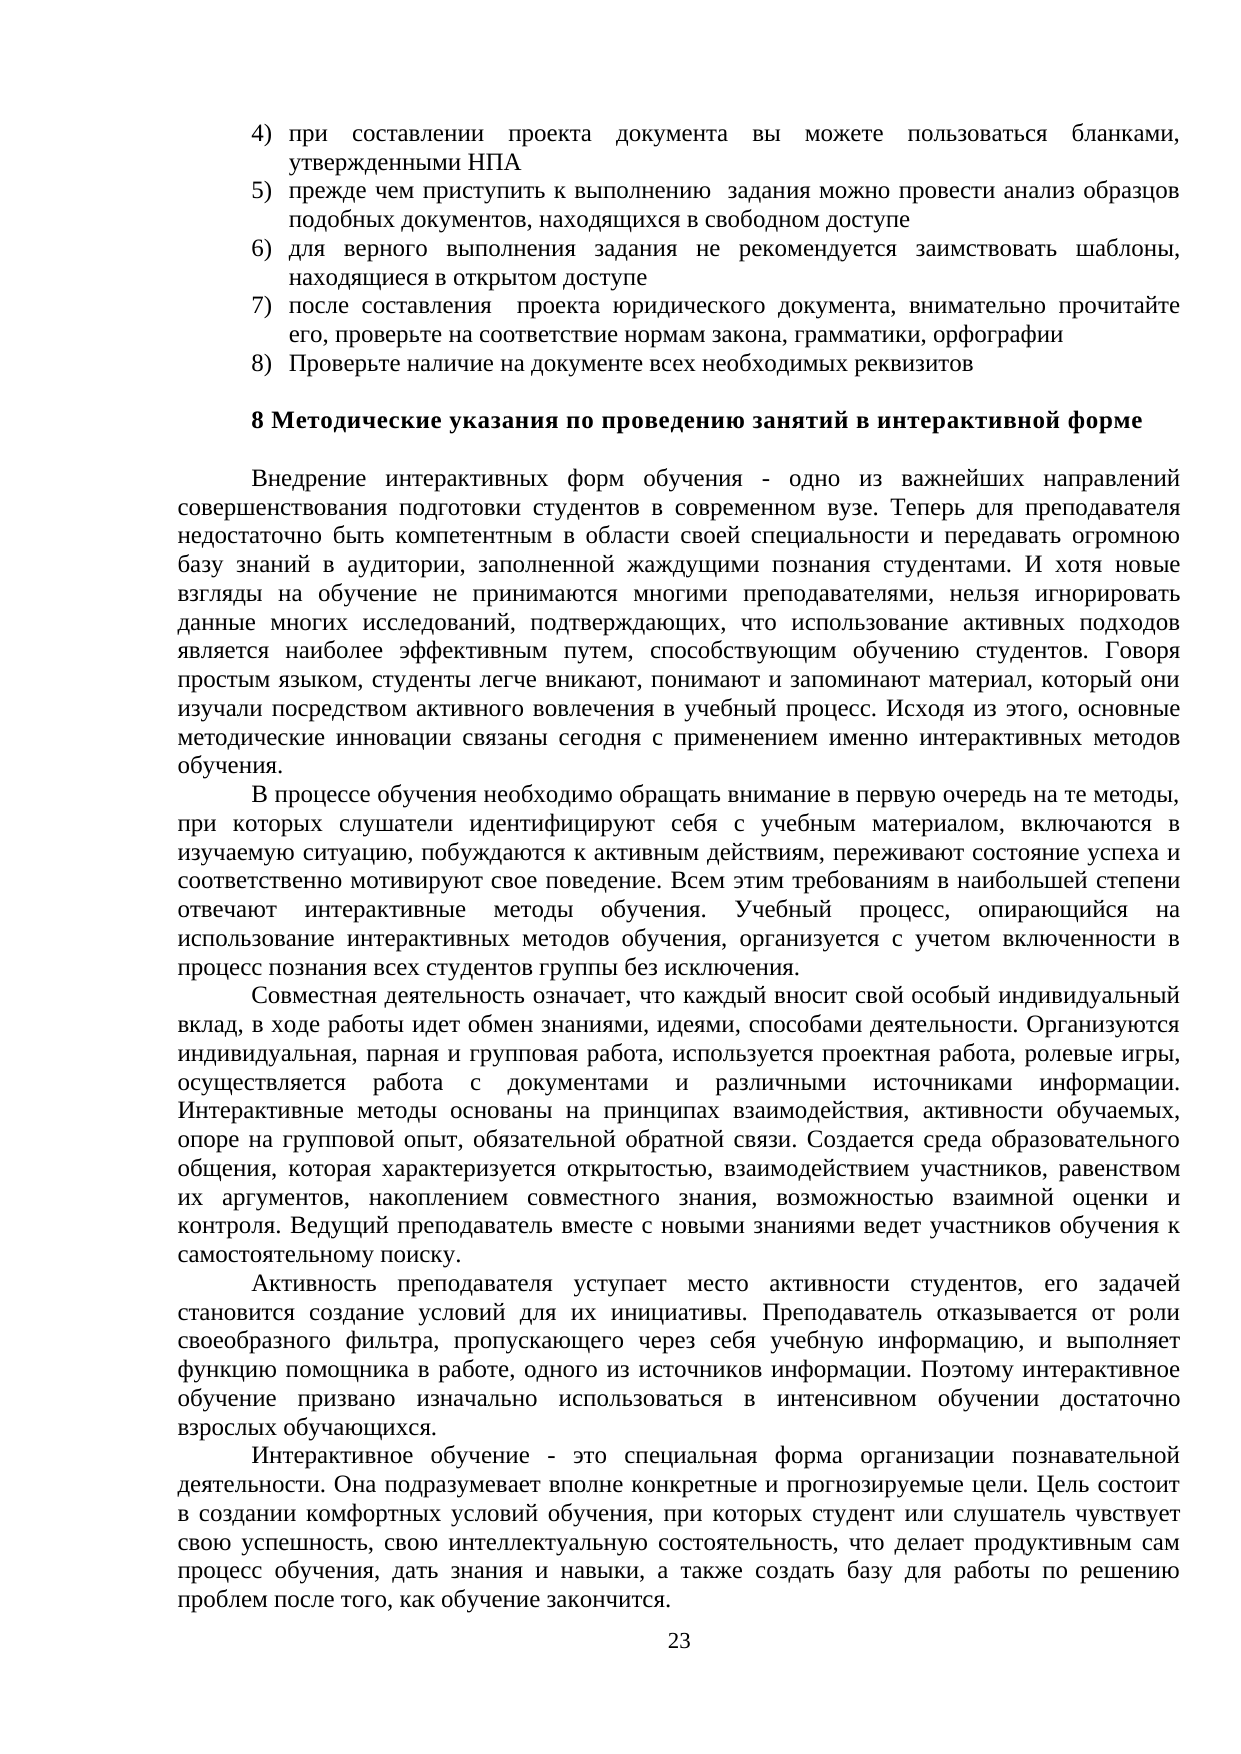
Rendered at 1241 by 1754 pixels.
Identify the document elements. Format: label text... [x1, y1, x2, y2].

list при составлении проекта документа вы можете пользоваться бланками, утвержденными НПА [251, 118, 1181, 176]
list Проверьте наличие на документе всех необходимых реквизитов [251, 348, 1181, 377]
list после составления проекта юридического документа, внимательно прочитайте его, проверьте на соответствие нормам закона, грамматики, орфографии [251, 291, 1181, 348]
list для верного выполнения задания не рекомендуется заимствовать шаблоны, находящиеся в открытом доступе [251, 233, 1181, 291]
text Интерактивное обучение - это специальная форма организации познавательной деятельности. Она подразумевает вполне конкретные и прогнозируемые цели. Цель состоит в создании комфортных условий обучения, при которых студент или слушатель чувствует свою успешность, свою интеллектуальную состоятельность, что делает продуктивным сам процесс обучения, дать знания и навыки, а также создать базу для работы по решению проблем после того, как обучение закончится. [177, 1441, 1181, 1613]
text 8 Методические указания по проведению занятий в интерактивной форме [177, 406, 1181, 434]
text В процессе обучения необходимо обращать внимание в первую очередь на те методы, при которых слушатели идентифицируют себя с учебным материалом, включаются в изучаемую ситуацию, побуждаются к активным действиям, переживают состояние успеха и соответственно мотивируют свое поведение. Всем этим требованиям в наибольшей степени отвечают интерактивные методы обучения. Учебный процесс, опирающийся на использование интерактивных методов обучения, организуется с учетом включенности в процесс познания всех студентов группы без исключения. [177, 779, 1181, 981]
text Активность преподавателя уступает место активности студентов, его задачей становится создание условий для их инициативы. Преподаватель отказывается от роли своеобразного фильтра, пропускающего через себя учебную информацию, и выполняет функцию помощника в работе, одного из источников информации. Поэтому интерактивное обучение призвано изначально использоваться в интенсивном обучении достаточно взрослых обучающихся. [177, 1268, 1181, 1441]
text Совместная деятельность означает, что каждый вносит свой особый индивидуальный вклад, в ходе работы идет обмен знаниями, идеями, способами деятельности. Организуются индивидуальная, парная и групповая работа, используется проектная работа, ролевые игры, осуществляется работа с документами и различными источниками информации. Интерактивные методы основаны на принципах взаимодействия, активности обучаемых, опоре на групповой опыт, обязательной обратной связи. Создается среда образовательного общения, которая характеризуется открытостью, взаимодействием участников, равенством их аргументов, накоплением совместного знания, возможностью взаимной оценки и контроля. Ведущий преподаватель вместе с новыми знаниями ведет участников обучения к самостоятельному поиску. [177, 981, 1181, 1268]
text Внедрение интерактивных форм обучения - одно из важнейших направлений совершенствования подготовки студентов в современном вузе. Теперь для преподавателя недостаточно быть компетентным в области своей специальности и передавать огромною базу знаний в аудитории, заполненной жаждущими познания студентами. И хотя новые взгляды на обучение не принимаются многими преподавателями, нельзя игнорировать данные многих исследований, подтверждающих, что использование активных подходов является наиболее эффективным путем, способствующим обучению студентов. Говоря простым языком, студенты легче вникают, понимают и запоминают материал, который они изучали посредством активного вовлечения в учебный процесс. Исходя из этого, основные методические инновации связаны сегодня с применением именно интерактивных методов обучения. [177, 463, 1181, 779]
list прежде чем приступить к выполнению задания можно провести анализ образцов подобных документов, находящихся в свободном доступе [251, 176, 1181, 233]
